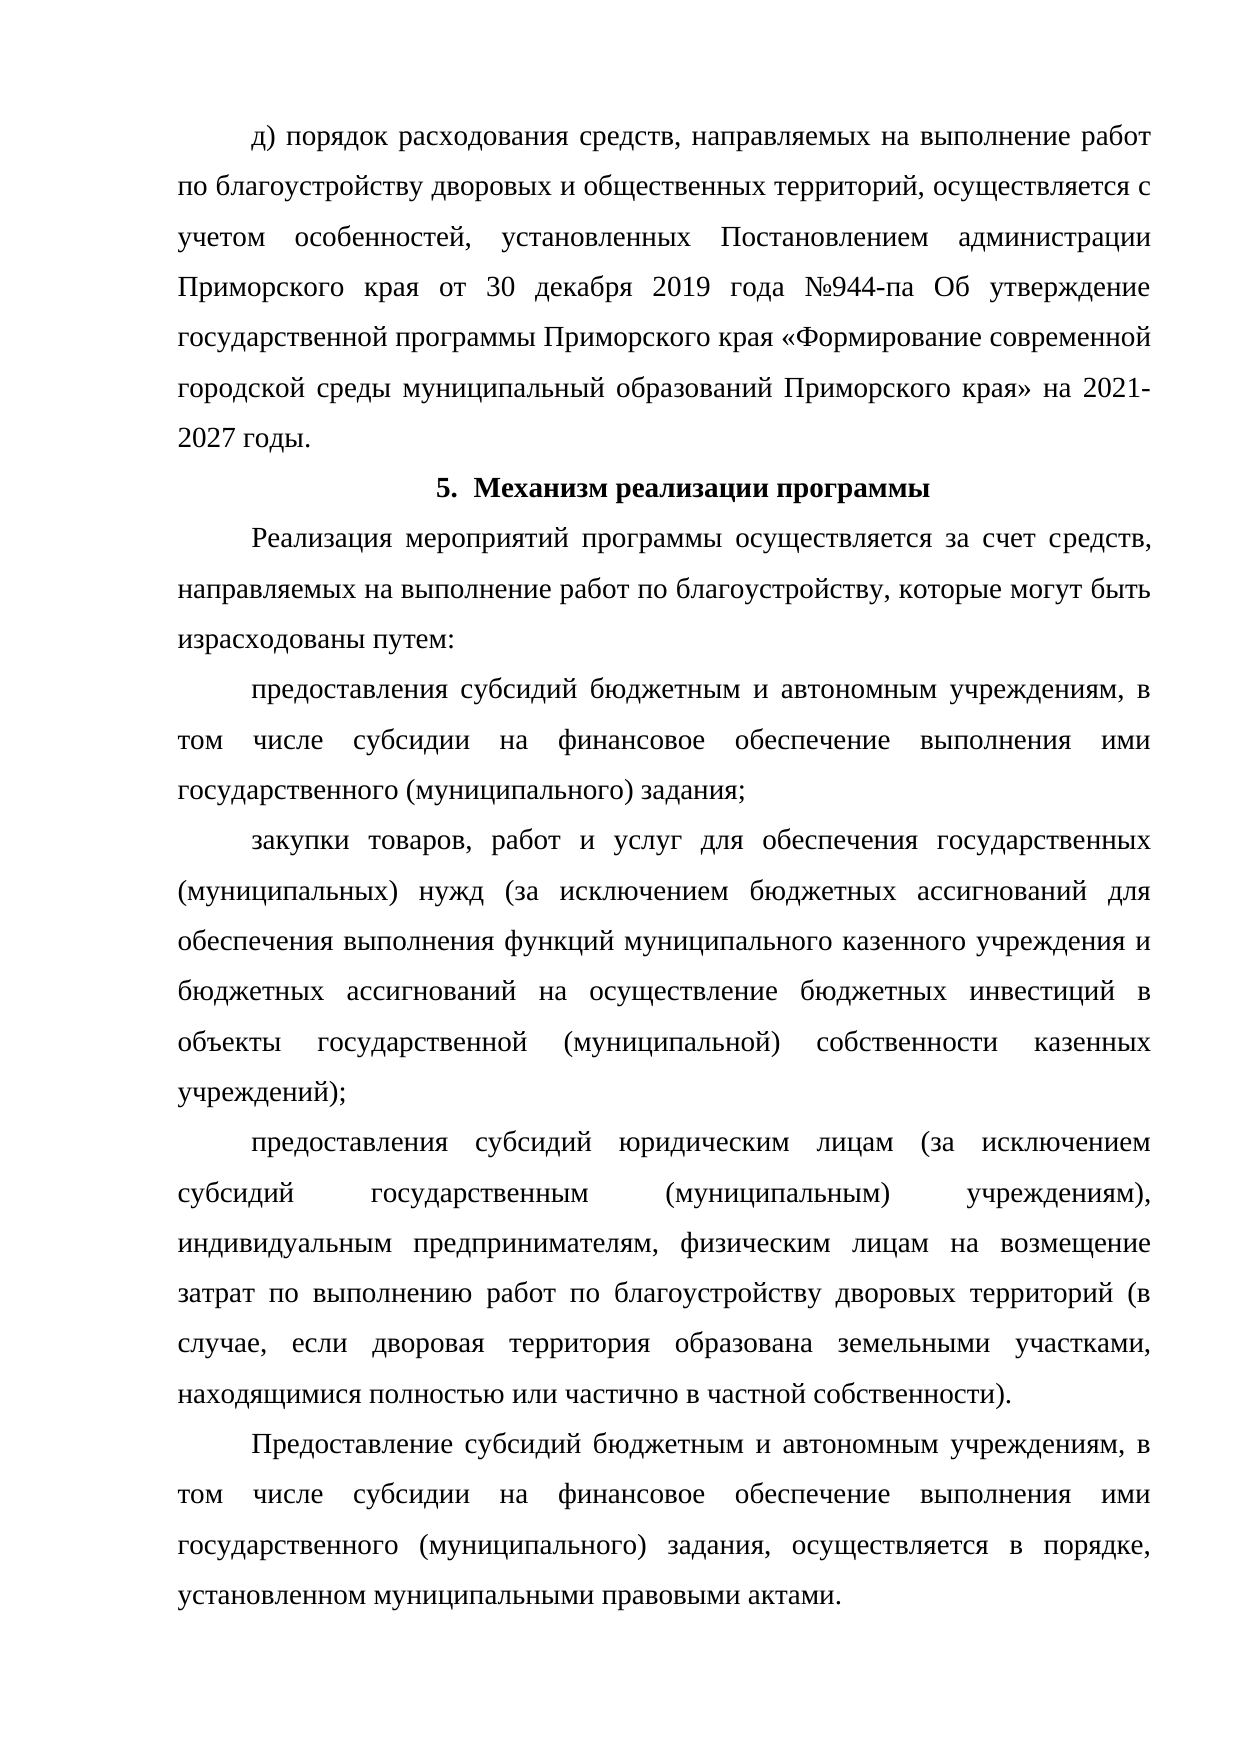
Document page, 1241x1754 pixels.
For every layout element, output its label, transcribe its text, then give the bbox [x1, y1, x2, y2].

list Механизм реализации программы [215, 470, 1152, 504]
text предоставления субсидий бюджетным и автономным учреждениям, в том числе субсидии на финансовое обеспечение выполнения ими государственного (муниципального) задания; [177, 672, 1152, 806]
text Реализация мероприятий программы осуществляется за счет средств, направляемых на выполнение работ по благоустройству, которые могут быть израсходованы путем: [177, 521, 1152, 655]
text предоставления субсидий юридическим лицам (за исключением субсидий государственным (муниципальным) учреждениям), индивидуальным предпринимателям, физическим лицам на возмещение затрат по выполнению работ по благоустройству дворовых территорий (в случае, если дворовая территория образована земельными участками, находящимися полностью или частично в частной собственности). [177, 1124, 1152, 1409]
text закупки товаров, работ и услуг для обеспечения государственных (муниципальных) нужд (за исключением бюджетных ассигнований для обеспечения выполнения функций муниципального казенного учреждения и бюджетных ассигнований на осуществление бюджетных инвестиций в объекты государственной (муниципальной) собственности казенных учреждений); [177, 822, 1152, 1108]
text Предоставление субсидий бюджетным и автономным учреждениям, в том числе субсидии на финансовое обеспечение выполнения ими государственного (муниципального) задания, осуществляется в порядке, установленном муниципальными правовыми актами. [177, 1426, 1152, 1611]
text д) порядок расходования средств, направляемых на выполнение работ по благоустройству дворовых и общественных территорий, осуществляется с учетом особенностей, установленных Постановлением администрации Приморского края от 30 декабря 2019 года №944-па Об утверждение государственной программы Приморского края «Формирование современной городской среды муниципальный образований Приморского края» на 2021-2027 годы. [177, 118, 1152, 453]
